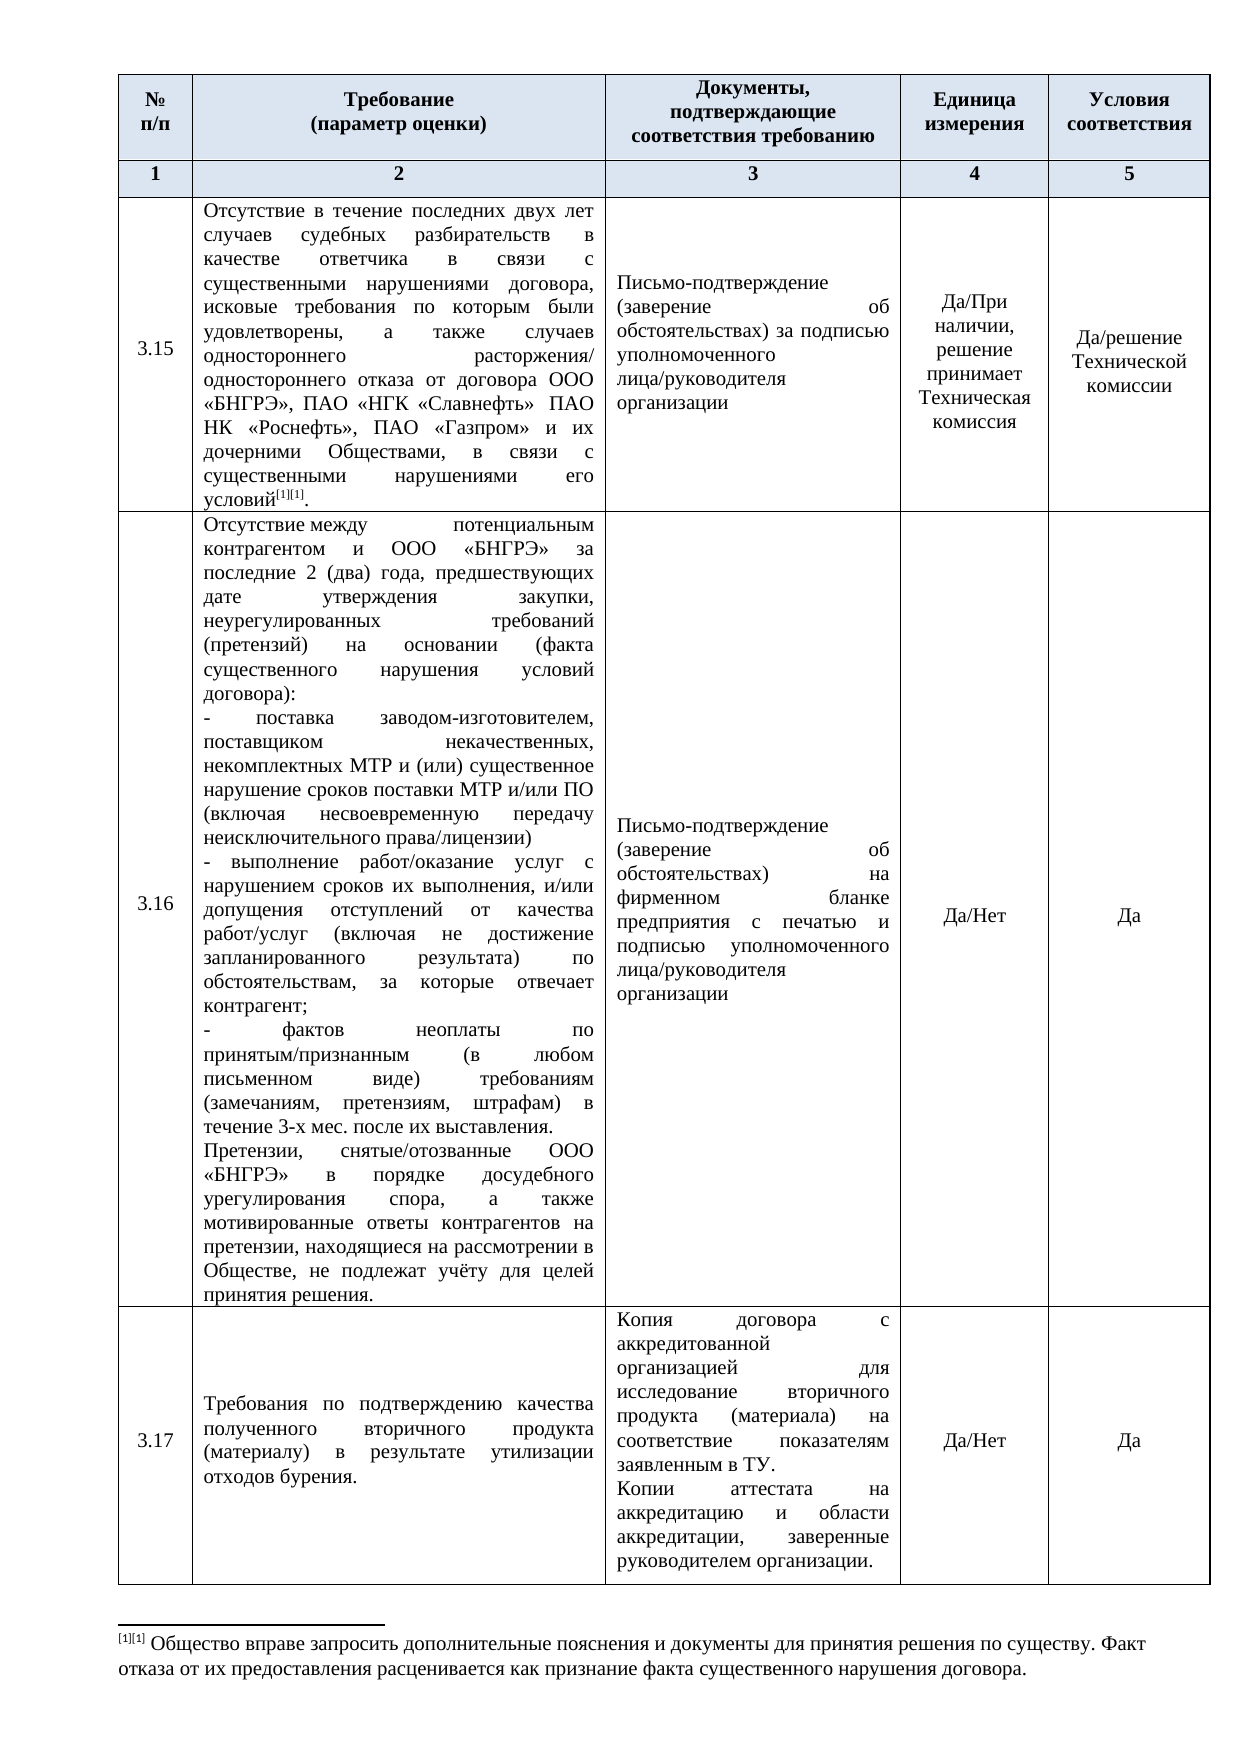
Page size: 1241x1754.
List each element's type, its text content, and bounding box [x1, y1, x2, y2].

table_cell Требования по подтверждению качества полученного вторичного продукта (материалу) в результате утилизации отходов бурения. [193, 1307, 605, 1584]
table_header Документы, подтверждающие соответствия требованию [606, 75, 900, 159]
table_cell Копия договора с аккредитованной организацией для исследование вторичного продукта (материала) на соответствие показателям заявленным в ТУ. Копии аттестата на аккредитацию и области аккредитации, заверенные руководителем организации. [606, 1307, 900, 1584]
table_cell Да/Нет [901, 512, 1048, 1306]
table_cell Да/Нет [901, 1307, 1048, 1584]
table_cell 5 [1049, 161, 1209, 197]
table_cell Отсутствие в течение последних двух лет случаев судебных разбирательств в качестве ответчика в связи с существенными нарушениями договора, исковые требования по которым были удовлетворены, а также случаев одностороннего расторжения/ одностороннего отказа от договора ООО «БНГРЭ», ПАО «НГК «Славнефть» ПАО НК «Роснефть», ПАО «Газпром» и их дочерними Обществами, в связи с существенными нарушениями его условий[1]. [193, 198, 605, 511]
table_cell Письмо-подтверждение (заверение об обстоятельствах) за подписью уполномоченного лица/руководителя организации [606, 198, 900, 511]
table_cell Да [1049, 512, 1209, 1306]
table_cell Отсутствие между потенциальным контрагентом и ООО «БНГРЭ» за последние 2 (два) года, предшествующих дате утверждения закупки, неурегулированных требований (претензий) на основании (факта существенного нарушения условий договора): - поставка заводом-изготовителем, поставщиком некачественных, некомплектных МТР и (или) существенное нарушение сроков поставки МТР и/или ПО (включая несвоевременную передачу неисключительного права/лицензии) - выполнение работ/оказание услуг с нарушением сроков их выполнения, и/или допущения отступлений от качества работ/услуг (включая не достижение запланированного результата) по обстоятельствам, за которые отвечает контрагент; - фактов неоплаты по принятым/признанным (в любом письменном виде) требованиям (замечаниям, претензиям, штрафам) в течение 3-х мес. после их выставления. Претензии, снятые/отозванные ООО «БНГРЭ» в порядке досудебного урегулирования спора, а также мотивированные ответы контрагентов на претензии, находящиеся на рассмотрении в Обществе, не подлежат учёту для целей принятия решения. [193, 512, 605, 1306]
table_cell Да/решение Технической комиссии [1049, 198, 1209, 511]
table_cell Да [1049, 1307, 1209, 1584]
table_cell 3 [606, 161, 900, 197]
table_header № п/п [119, 75, 192, 159]
table_cell 3.16 [119, 512, 192, 1306]
table_cell 2 [193, 161, 605, 197]
table_header Условия соответствия [1049, 75, 1209, 159]
table_cell Да/При наличии, решение принимает Техническая комиссия [901, 198, 1048, 511]
table_header Единица измерения [901, 75, 1048, 159]
table_cell 3.15 [119, 198, 192, 511]
table_cell Письмо-подтверждение (заверение об обстоятельствах) на фирменном бланке предприятия с печатью и подписью уполномоченного лица/руководителя организации [606, 512, 900, 1306]
table_cell 3.17 [119, 1307, 192, 1584]
table_cell 4 [901, 161, 1048, 197]
table_header Требование (параметр оценки) [193, 75, 605, 159]
table_cell 1 [119, 161, 192, 197]
